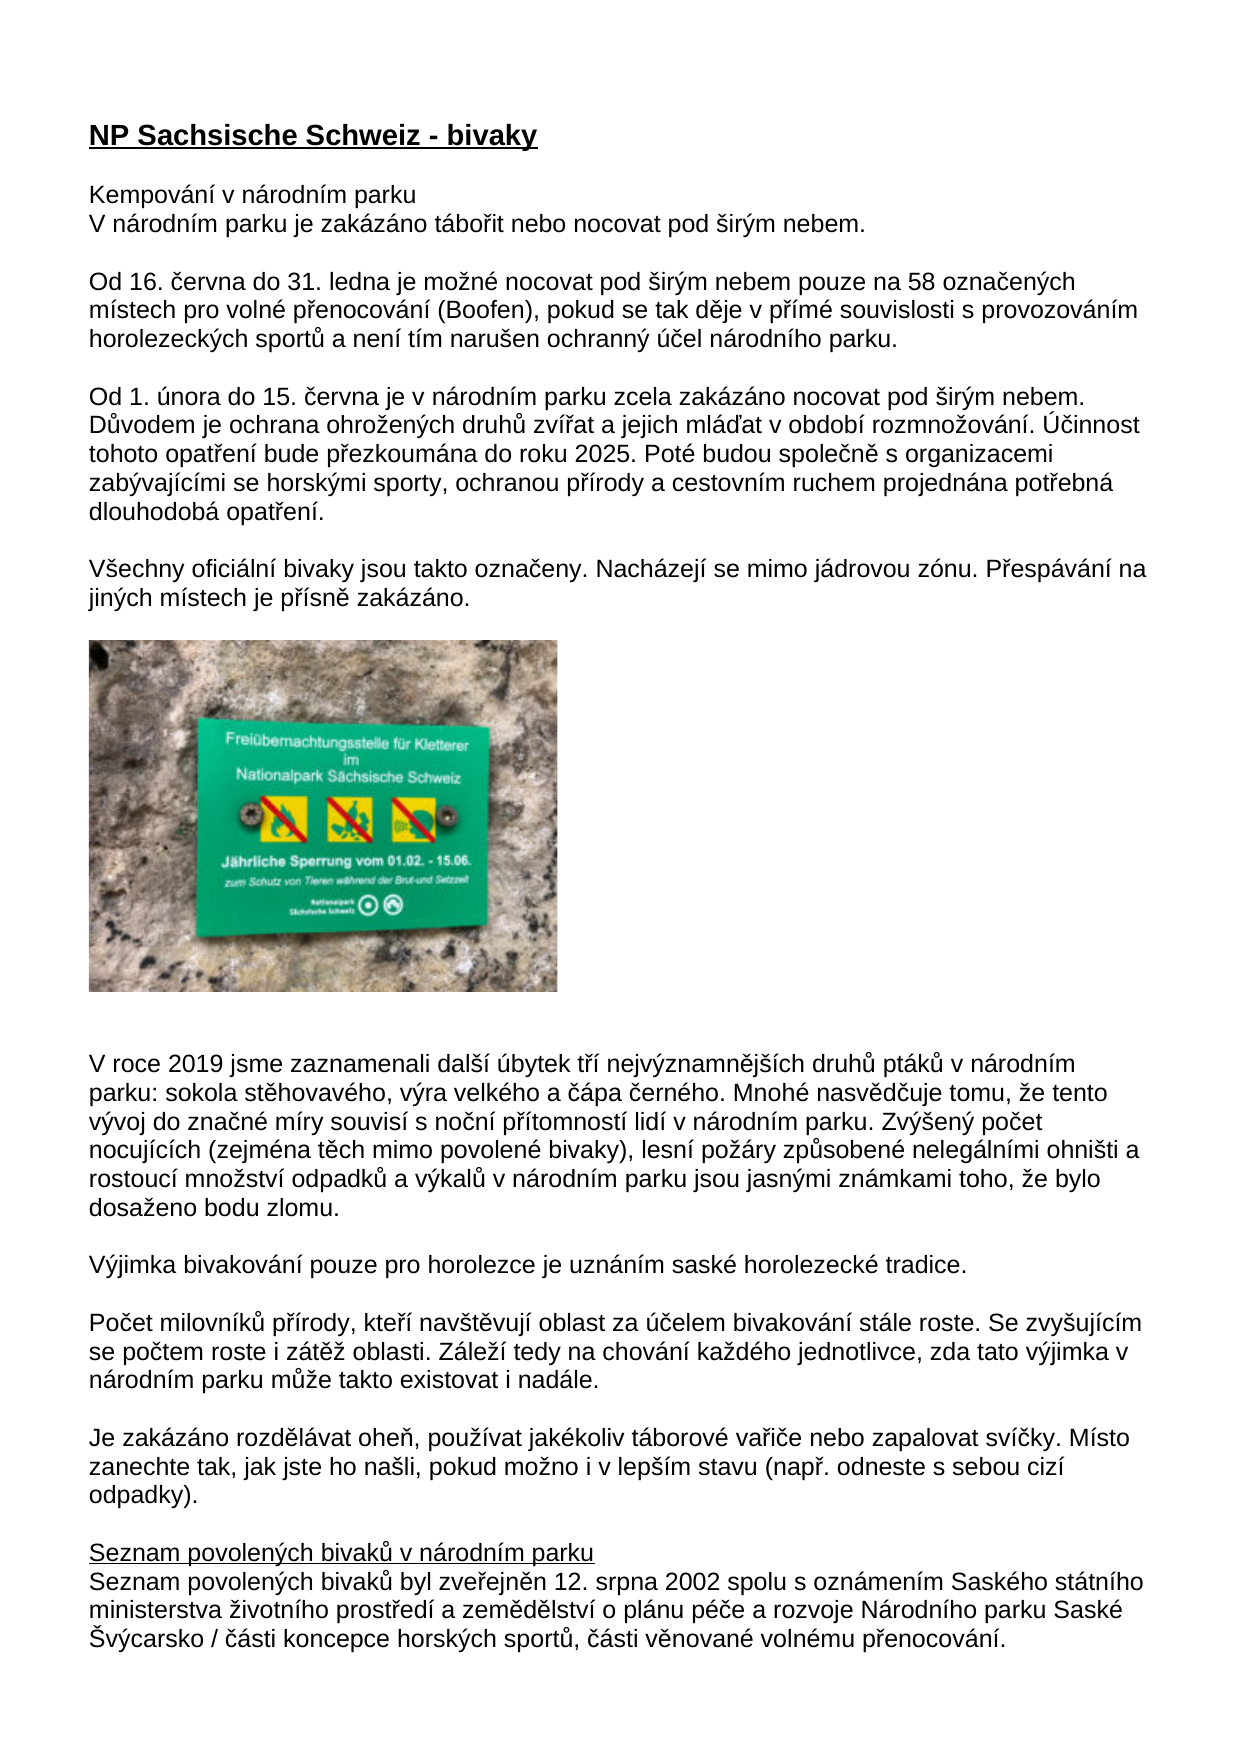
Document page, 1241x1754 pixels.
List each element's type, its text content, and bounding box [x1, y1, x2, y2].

text Výjimka bivakování pouze pro horolezce je uznáním saské horolezecké tradice. [89, 1250, 1152, 1279]
text Počet milovníků přírody, kteří navštěvují oblast za účelem bivakování stále roste. Se zvyšujícím se počtem roste i zátěž oblasti. Záleží tedy na chování každého jednotlivce, zda tato výjimka v národním parku může takto existovat i nadále. [89, 1308, 1152, 1394]
text Seznam povolených bivaků byl zveřejněn 12. srpna 2002 spolu s oznámením Saského státního ministerstva životního prostředí a zemědělství o plánu péče a rozvoje Národního parku Saské Švýcarsko / části koncepce horských sportů, části věnované volnému přenocování. [89, 1566, 1152, 1653]
text Seznam povolených bivaků v národním parku [89, 1538, 1152, 1566]
text V roce 2019 jsme zaznamenali další úbytek tří nejvýznamnějších druhů ptáků v národním parku: sokola stěhovavého, výra velkého a čápa černého. Mnohé nasvědčuje tomu, že tento vývoj do značné míry souvisí s noční přítomností lidí v národním parku. Zvýšený počet nocujících (zejména těch mimo povolené bivaky), lesní požáry způsobené nelegálními ohništi a rostoucí množství odpadků a výkalů v národním parku jsou jasnými známkami toho, že bylo dosaženo bodu zlomu. [89, 1049, 1152, 1221]
text NP Sachsische Schweiz - bivaky [89, 118, 1152, 152]
picture [88, 640, 558, 992]
text Je zakázáno rozdělávat oheň, používat jakékoliv táborové vařiče nebo zapalovat svíčky. Místo zanechte tak, jak jste ho našli, pokud možno i v lepším stavu (např. odneste s sebou cizí odpadky). [89, 1423, 1152, 1509]
text Kempování v národním parku [89, 180, 1152, 209]
text V národním parku je zakázáno tábořit nebo nocovat pod širým nebem. [89, 209, 1152, 238]
text Od 1. února do 15. června je v národním parku zcela zakázáno nocovat pod širým nebem. Důvodem je ochrana ohrožených druhů zvířat a jejich mláďat v období rozmnožování. Účinnost tohoto opatření bude přezkoumána do roku 2025. Poté budou společně s organizacemi zabývajícími se horskými sporty, ochranou přírody a cestovním ruchem projednána potřebná dlouhodobá opatření. [89, 382, 1152, 525]
text Od 16. června do 31. ledna je možné nocovat pod širým nebem pouze na 58 označených místech pro volné přenocování (Boofen), pokud se tak děje v přímé souvislosti s provozováním horolezeckých sportů a není tím narušen ochranný účel národního parku. [89, 267, 1152, 353]
text Všechny oficiální bivaky jsou takto označeny. Nacházejí se mimo jádrovou zónu. Přespávání na jiných místech je přísně zakázáno. [89, 554, 1152, 612]
